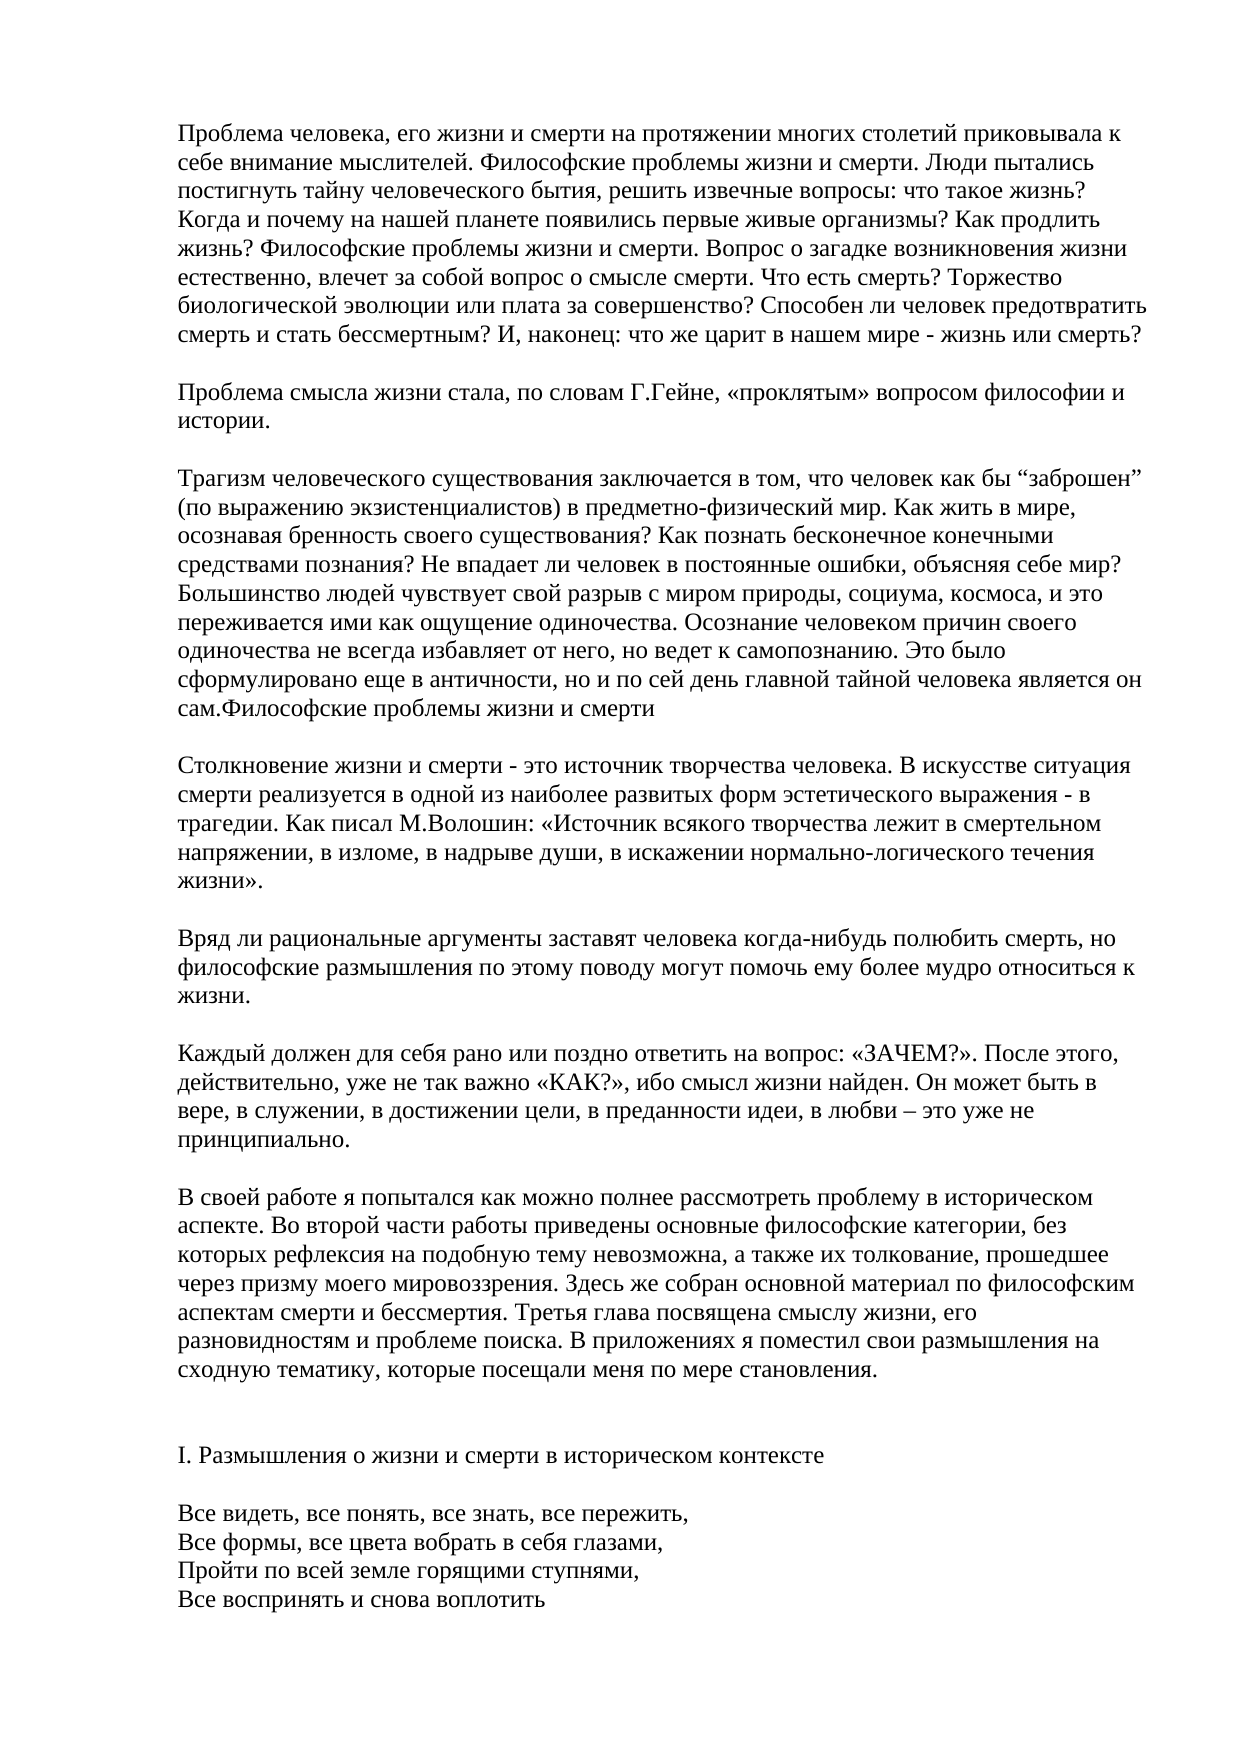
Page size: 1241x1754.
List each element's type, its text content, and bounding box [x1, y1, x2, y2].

text Проблема человека, его жизни и смерти на протяжении многих столетий приковывала к себе внимание мыслителей. Философские проблемы жизни и смерти. Люди пытались постигнуть тайну человеческого бытия, решить извечные вопросы: что такое жизнь? Когда и почему на нашей планете появились первые живые организмы? Как продлить жизнь? Философские проблемы жизни и смерти. Вопрос о загадке возникновения жизни естественно, влечет за собой вопрос о смысле смерти. Что есть смерть? Торжество биологической эволюции или плата за совершенство? Способен ли человек предотвратить смерть и стать бессмертным? И, наконец: что же царит в нашем мире - жизнь или смерть? [177, 118, 1152, 348]
text Вряд ли рациональные аргументы заставят человека когда-нибудь полюбить смерть, но философские размышления по этому поводу могут помочь ему более мудро относиться к жизни. [177, 923, 1152, 1009]
text Все видеть, все понять, все знать, все пережить, [177, 1498, 1152, 1527]
text Все формы, все цвета вобрать в себя глазами, [177, 1527, 1152, 1556]
text Каждый должен для себя рано или поздно ответить на вопрос: «ЗАЧЕМ?». После этого, действительно, уже не так важно «КАК?», ибо смысл жизни найден. Он может быть в вере, в служении, в достижении цели, в преданности идеи, в любви – это уже не принципиально. [177, 1038, 1152, 1153]
text В своей работе я попытался как можно полнее рассмотреть проблему в историческом аспекте. Во второй части работы приведены основные философские категории, без которых рефлексия на подобную тему невозможна, а также их толкование, прошедшее через призму моего мировоззрения. Здесь же собран основной материал по философским аспектам смерти и бессмертия. Третья глава посвящена смыслу жизни, его разновидностям и проблеме поиска. В приложениях я поместил свои размышления на сходную тематику, которые посещали меня по мере становления. [177, 1182, 1152, 1383]
text I. Размышления о жизни и смерти в историческом контексте [177, 1441, 1152, 1469]
text Трагизм человеческого существования заключается в том, что человек как бы “заброшен” (по выражению экзистенциалистов) в предметно-физический мир. Как жить в мире, осознавая бренность своего существования? Как познать бесконечное конечными средствами познания? Не впадает ли человек в постоянные ошибки, объясняя себе мир? Большинство людей чувствует свой разрыв с миром природы, социума, космоса, и это переживается ими как ощущение одиночества. Осознание человеком причин своего одиночества не всегда избавляет от него, но ведет к самопознанию. Это было сформулировано еще в античности, но и по сей день главной тайной человека является он сам.Философские проблемы жизни и смерти [177, 463, 1152, 722]
text Все воспринять и снова воплотить [177, 1584, 1152, 1613]
text Проблема смысла жизни стала, по словам Г.Гейне, «проклятым» вопросом философии и истории. [177, 377, 1152, 434]
text Пройти по всей земле горящими ступнями, [177, 1556, 1152, 1584]
text Столкновение жизни и смерти - это источник творчества человека. В искусстве ситуация смерти реализуется в одной из наиболее развитых форм эстетического выражения - в трагедии. Как писал М.Волошин: «Источник всякого творчества лежит в смертельном напряжении, в изломе, в надрыве души, в искажении нормально-логического течения жизни». [177, 751, 1152, 894]
